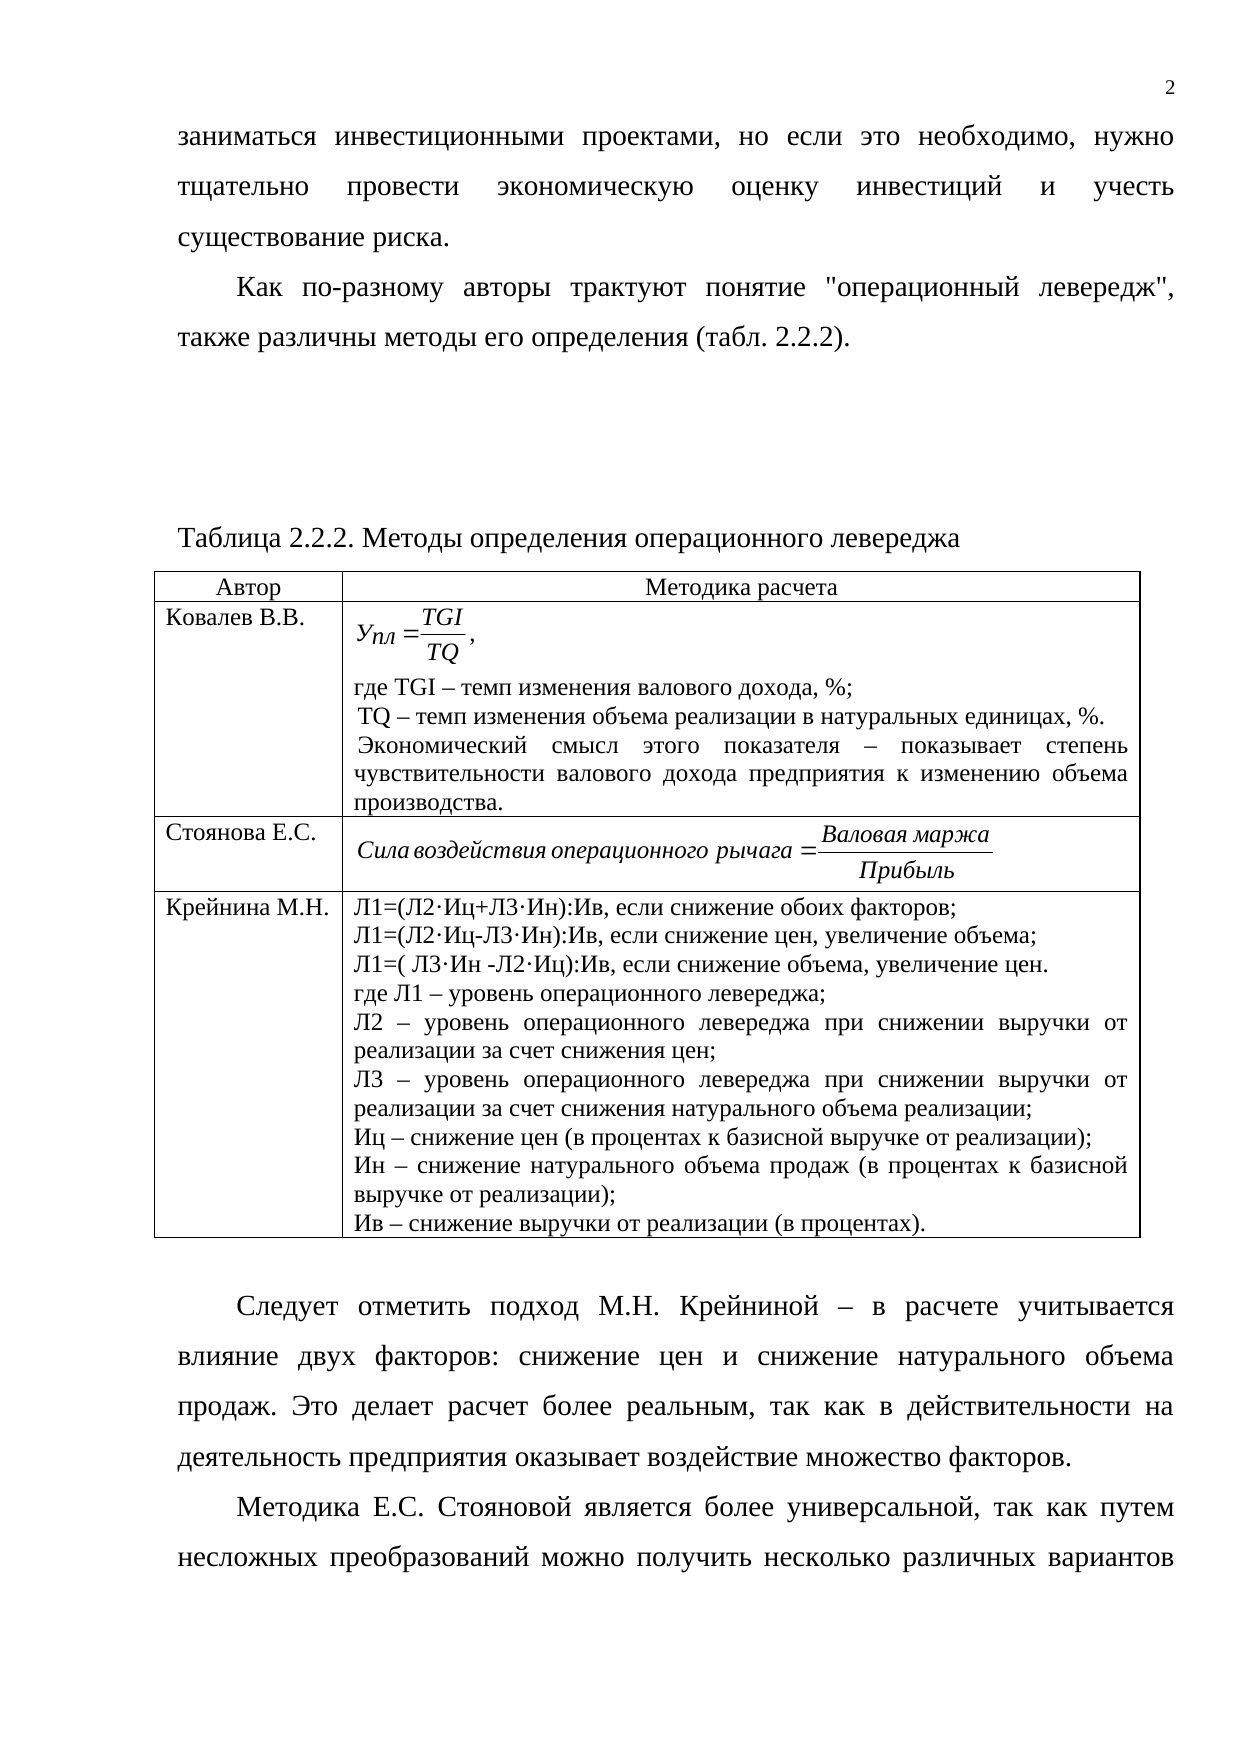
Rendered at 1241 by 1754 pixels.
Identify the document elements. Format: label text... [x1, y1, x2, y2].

table_header Автор [155, 572, 342, 601]
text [177, 118, 1175, 252]
table_cell Л1=(Л2·Иц+Л3·Ин):Ив, если снижение обоих факторов; Л1=(Л2·Иц-Л3·Ин):Ив, если снижение цен, увеличение объема; Л1=( Л3·Ин -Л2·Иц):Ив, если снижение объема, увеличение цен. где Л1 – уровень операционного левереджа; Л2 – уровень операционного левереджа при снижении выручки от реализации за счет снижения цен; Л3 – уровень операционного левереджа при снижении выручки от реализации за счет снижения натурального объема реализации; Иц – снижение цен (в процентах к базисной выручке от реализации); Ин – снижение натурального объема продаж (в процентах к базисной выручке от реализации); Ив – снижение выручки от реализации (в процентах). [343, 892, 1139, 1237]
text Как по-разному авторы трактуют понятие "операционный левередж", также различны методы его определения (табл. 2.2.2). [177, 269, 1175, 353]
table_cell [343, 817, 1139, 891]
table_cell Крейнина М.Н. [155, 892, 342, 1237]
table_cell Стоянова Е.С. [155, 817, 342, 891]
table_cell Ковалев В.В. [155, 602, 342, 816]
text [177, 1489, 1175, 1573]
table_header Методика расчета [343, 572, 1139, 601]
text Следует отметить подход М.Н. Крейниной – в расчете учитывается влияние двух факторов: снижение цен и снижение натурального объема продаж. Это делает расчет более реальным, так как в действительности на деятельность предприятия оказывает воздействие множество факторов. [177, 1288, 1175, 1472]
table_cell где TGI – темп изменения валового дохода, %; TQ – темп изменения объема реализации в натуральных единицах, %. Экономический смысл этого показателя – показывает степень чувствительности валового дохода предприятия к изменению объема производства. [343, 602, 1139, 816]
text Таблица 2.2.2. Методы определения операционного левереджа [177, 521, 1175, 554]
